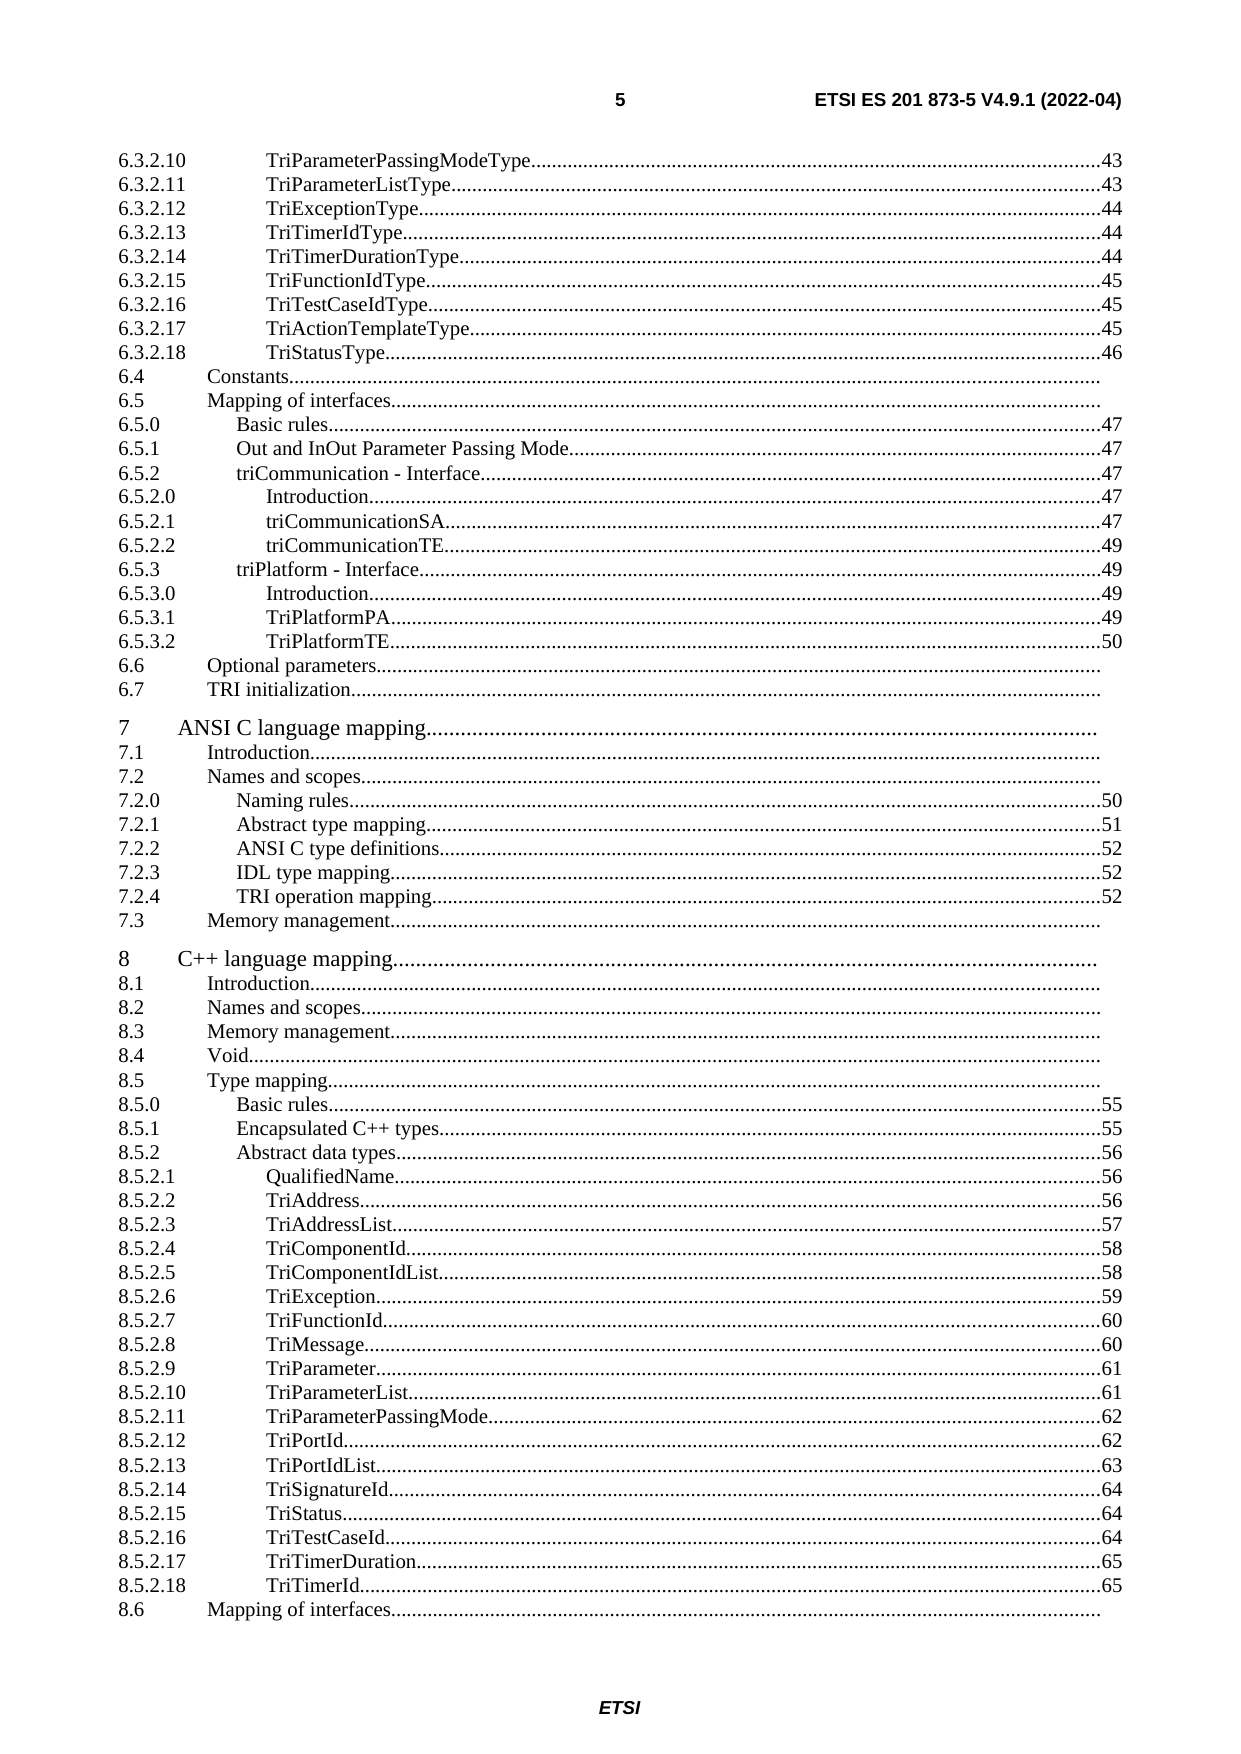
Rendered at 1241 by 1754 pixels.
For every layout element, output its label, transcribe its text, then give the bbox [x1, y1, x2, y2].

text 6.5.2.1 triCommunicationSA 47 [118, 508, 1122, 533]
text 8.5.2.6 TriException 59 [118, 1284, 1122, 1308]
text 8.2 Names and scopes 55 [118, 995, 1078, 1019]
text 6.6 Optional parameters 50 [118, 653, 1078, 677]
text 6.3.2.13 TriTimerIdType 44 [118, 220, 1122, 244]
text 6.5.2.0 Introduction 47 [118, 484, 1122, 508]
text 8.6 Mapping of interfaces 66 [118, 1597, 1078, 1621]
text 7.2.4 TRI operation mapping 52 [118, 884, 1122, 908]
text 6.3.2.18 TriStatusType 46 [118, 340, 1122, 364]
text 7.2.1 Abstract type mapping 51 [118, 812, 1122, 836]
text 6.5.2 triCommunication - Interface 47 [118, 460, 1122, 484]
text 7.2.0 Naming rules 50 [118, 788, 1122, 812]
text 8.5.2.5 TriComponentIdList 58 [118, 1260, 1122, 1284]
text 7.3 Memory management 55 [118, 908, 1078, 932]
text 6.3.2.15 TriFunctionIdType 45 [118, 268, 1122, 292]
text 8.5.2.7 TriFunctionId 60 [118, 1308, 1122, 1332]
text 6.7 TRI initialization 50 [118, 677, 1078, 701]
text 6.5.2.2 triCommunicationTE 49 [118, 533, 1122, 557]
text 6.3.2.16 TriTestCaseIdType 45 [118, 292, 1122, 316]
text 6.5.3.2 TriPlatformTE 50 [118, 629, 1122, 653]
text 8.5.2.11 TriParameterPassingMode 62 [118, 1404, 1122, 1428]
text 8.5.2.15 TriStatus 64 [118, 1501, 1122, 1525]
text 8.5.2 Abstract data types 56 [118, 1140, 1122, 1164]
text 7.2 Names and scopes 50 [118, 764, 1078, 788]
text 8.3 Memory management 55 [118, 1019, 1078, 1043]
text 8.1 Introduction 55 [118, 971, 1078, 995]
text 8.5.2.3 TriAddressList 57 [118, 1212, 1122, 1236]
text 6.5.3 triPlatform - Interface 49 [118, 557, 1122, 581]
text 8.5.1 Encapsulated C++ types 55 [118, 1116, 1122, 1140]
text 6.5 Mapping of interfaces 47 [118, 388, 1078, 412]
text 7.1 Introduction 50 [118, 740, 1078, 764]
text 8.5.0 Basic rules 55 [118, 1092, 1122, 1116]
text 8.5.2.13 TriPortIdList 63 [118, 1452, 1122, 1477]
text 8.5.2.8 TriMessage 60 [118, 1332, 1122, 1356]
text 6.5.1 Out and InOut Parameter Passing Mode 47 [118, 436, 1122, 460]
text 6.5.3.1 TriPlatformPA 49 [118, 605, 1122, 629]
text 8.5.2.9 TriParameter 61 [118, 1356, 1122, 1380]
text 8.5.2.4 TriComponentId 58 [118, 1236, 1122, 1260]
text 8.5.2.12 TriPortId 62 [118, 1428, 1122, 1452]
text 8.4 Void 55 [118, 1043, 1078, 1067]
text 7 ANSI C language mapping 50 [118, 713, 1078, 740]
text 8.5.2.1 QualifiedName 56 [118, 1164, 1122, 1188]
text 6.5.3.0 Introduction 49 [118, 581, 1122, 605]
text 6.3.2.11 TriParameterListType 43 [118, 172, 1122, 196]
text 8.5.2.2 TriAddress 56 [118, 1188, 1122, 1212]
text 8.5.2.10 TriParameterList 61 [118, 1380, 1122, 1404]
text 6.3.2.14 TriTimerDurationType 44 [118, 244, 1122, 268]
text 8 C++ language mapping 55 [118, 945, 1078, 971]
text 6.3.2.10 TriParameterPassingModeType 43 [118, 148, 1122, 172]
text 7.2.2 ANSI C type definitions 52 [118, 836, 1122, 860]
text 6.4 Constants 46 [118, 364, 1078, 388]
text 8.5.2.17 TriTimerDuration 65 [118, 1549, 1122, 1573]
text 8.5.2.18 TriTimerId 65 [118, 1573, 1122, 1597]
text 8.5.2.16 TriTestCaseId 64 [118, 1525, 1122, 1549]
text 6.3.2.12 TriExceptionType 44 [118, 196, 1122, 220]
text 8.5 Type mapping 55 [118, 1067, 1078, 1092]
text 6.5.0 Basic rules 47 [118, 412, 1122, 436]
text 7.2.3 IDL type mapping 52 [118, 860, 1122, 884]
text 6.3.2.17 TriActionTemplateType 45 [118, 316, 1122, 340]
text 8.5.2.14 TriSignatureId 64 [118, 1477, 1122, 1501]
